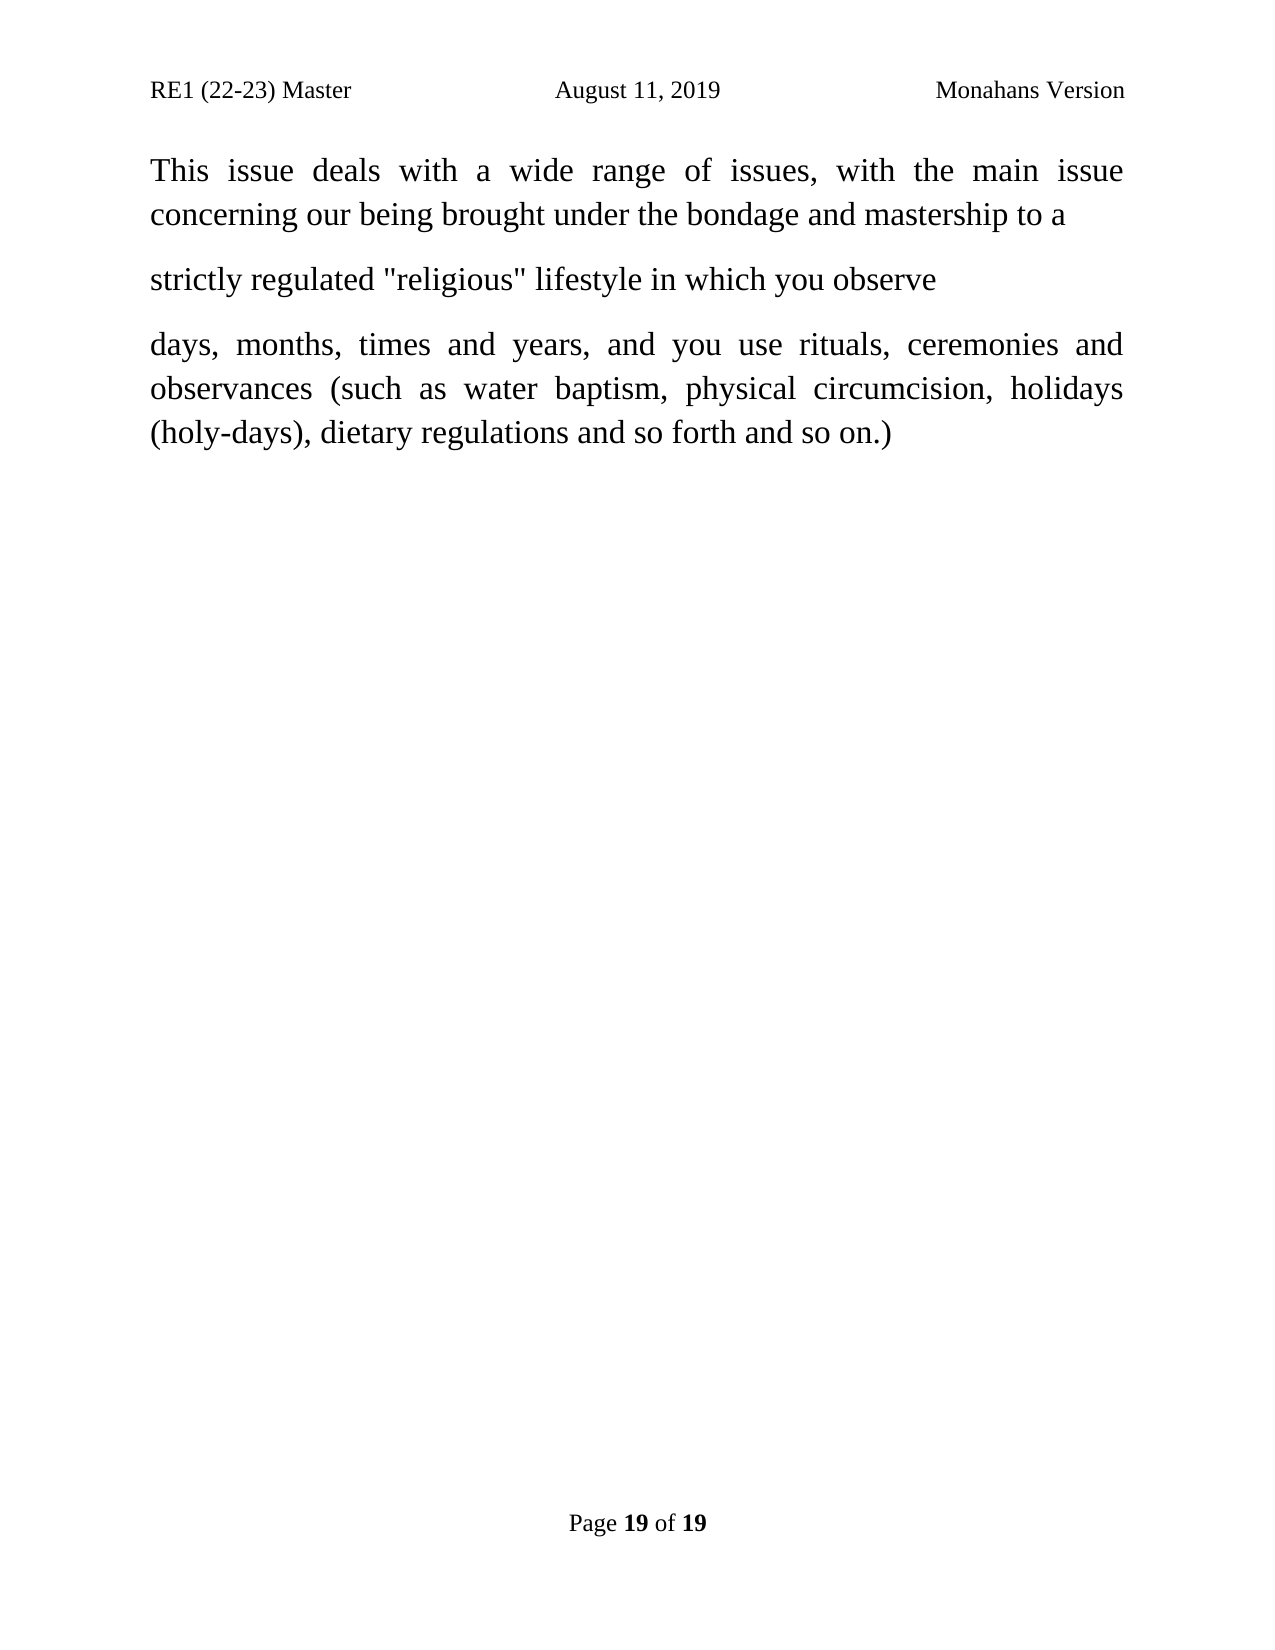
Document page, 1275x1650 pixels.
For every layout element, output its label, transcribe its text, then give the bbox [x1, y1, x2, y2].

text This issue deals with a wide range of issues, with the main issue concerning our being brought under the bondage and mastership to a [150, 150, 1125, 232]
text days, months, times and years, and you use rituals, ceremonies and observances (such as water baptism, physical circumcision, holidays (holy-days), dietary regulations and so forth and so on.) [150, 324, 1125, 450]
text strictly regulated "religious" lifestyle in which you observe [150, 259, 1125, 297]
